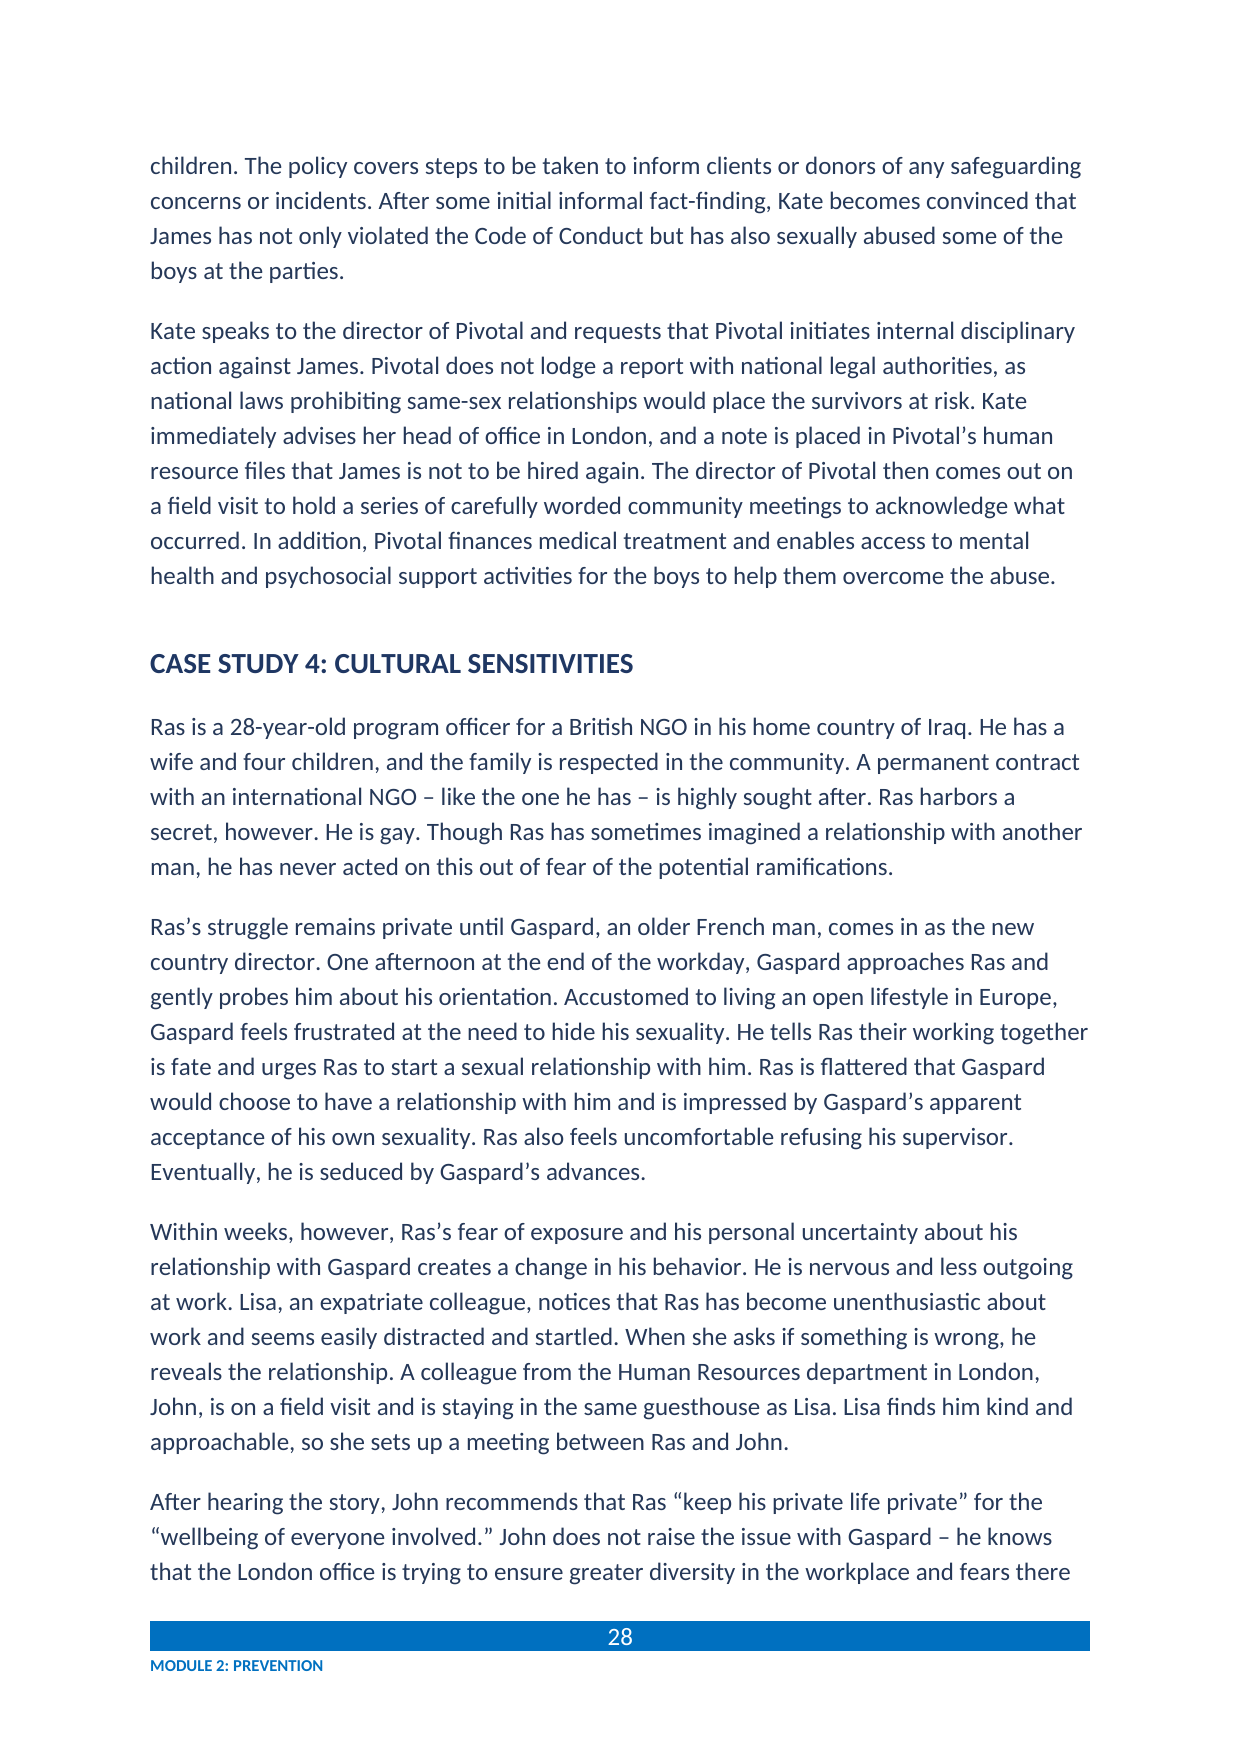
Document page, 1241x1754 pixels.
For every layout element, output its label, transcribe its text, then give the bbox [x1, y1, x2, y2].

text Ras is a 28-year-old program officer for a British NGO in his home country of Iraq. He has a wife and four children, and the family is respected in the community. A permanent contract with an international NGO – like the one he has – is highly sought after. Ras harbors a secret, however. He is gay. Though Ras has sometimes imagined a relationship with another man, he has never acted on this out of fear of the potential ramifications. [150, 711, 1090, 881]
text Ras’s struggle remains private until Gaspard, an older French man, comes in as the new country director. One afternoon at the end of the workday, Gaspard approaches Ras and gently probes him about his orientation. Accustomed to living an open lifestyle in Europe, Gaspard feels frustrated at the need to hide his sexuality. He tells Ras their working together is fate and urges Ras to start a sexual relationship with him. Ras is flattered that Gaspard would choose to have a relationship with him and is impressed by Gaspard’s apparent acceptance of his own sexuality. Ras also feels uncomfortable refusing his supervisor. Eventually, he is seduced by Gaspard’s advances. [150, 911, 1090, 1186]
subtitle CASE STUDY 4: CULTURAL SENSITIVITIES [150, 645, 1090, 681]
text Kate speaks to the director of Pivotal and requests that Pivotal initiates internal disciplinary action against James. Pivotal does not lodge a report with national legal authorities, as national laws prohibiting same-sex relationships would place the survivors at risk. Kate immediately advises her head of office in London, and a note is placed in Pivotal’s human resource files that James is not to be hired again. The director of Pivotal then comes out on a field visit to hold a series of carefully worded community meetings to acknowledge what occurred. In addition, Pivotal finances medical treatment and enables access to mental health and psychosocial support activities for the boys to help them overcome the abuse. [150, 315, 1090, 591]
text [150, 150, 1090, 286]
text Within weeks, however, Ras’s fear of exposure and his personal uncertainty about his relationship with Gaspard creates a change in his behavior. He is nervous and less outgoing at work. Lisa, an expatriate colleague, notices that Ras has become unenthusiastic about work and seems easily distracted and startled. When she asks if something is wrong, he reveals the relationship. A colleague from the Human Resources department in London, John, is on a field visit and is staying in the same guesthouse as Lisa. Lisa finds him kind and approachable, so she sets up a meeting between Ras and John. [150, 1216, 1090, 1456]
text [150, 1486, 1090, 1586]
